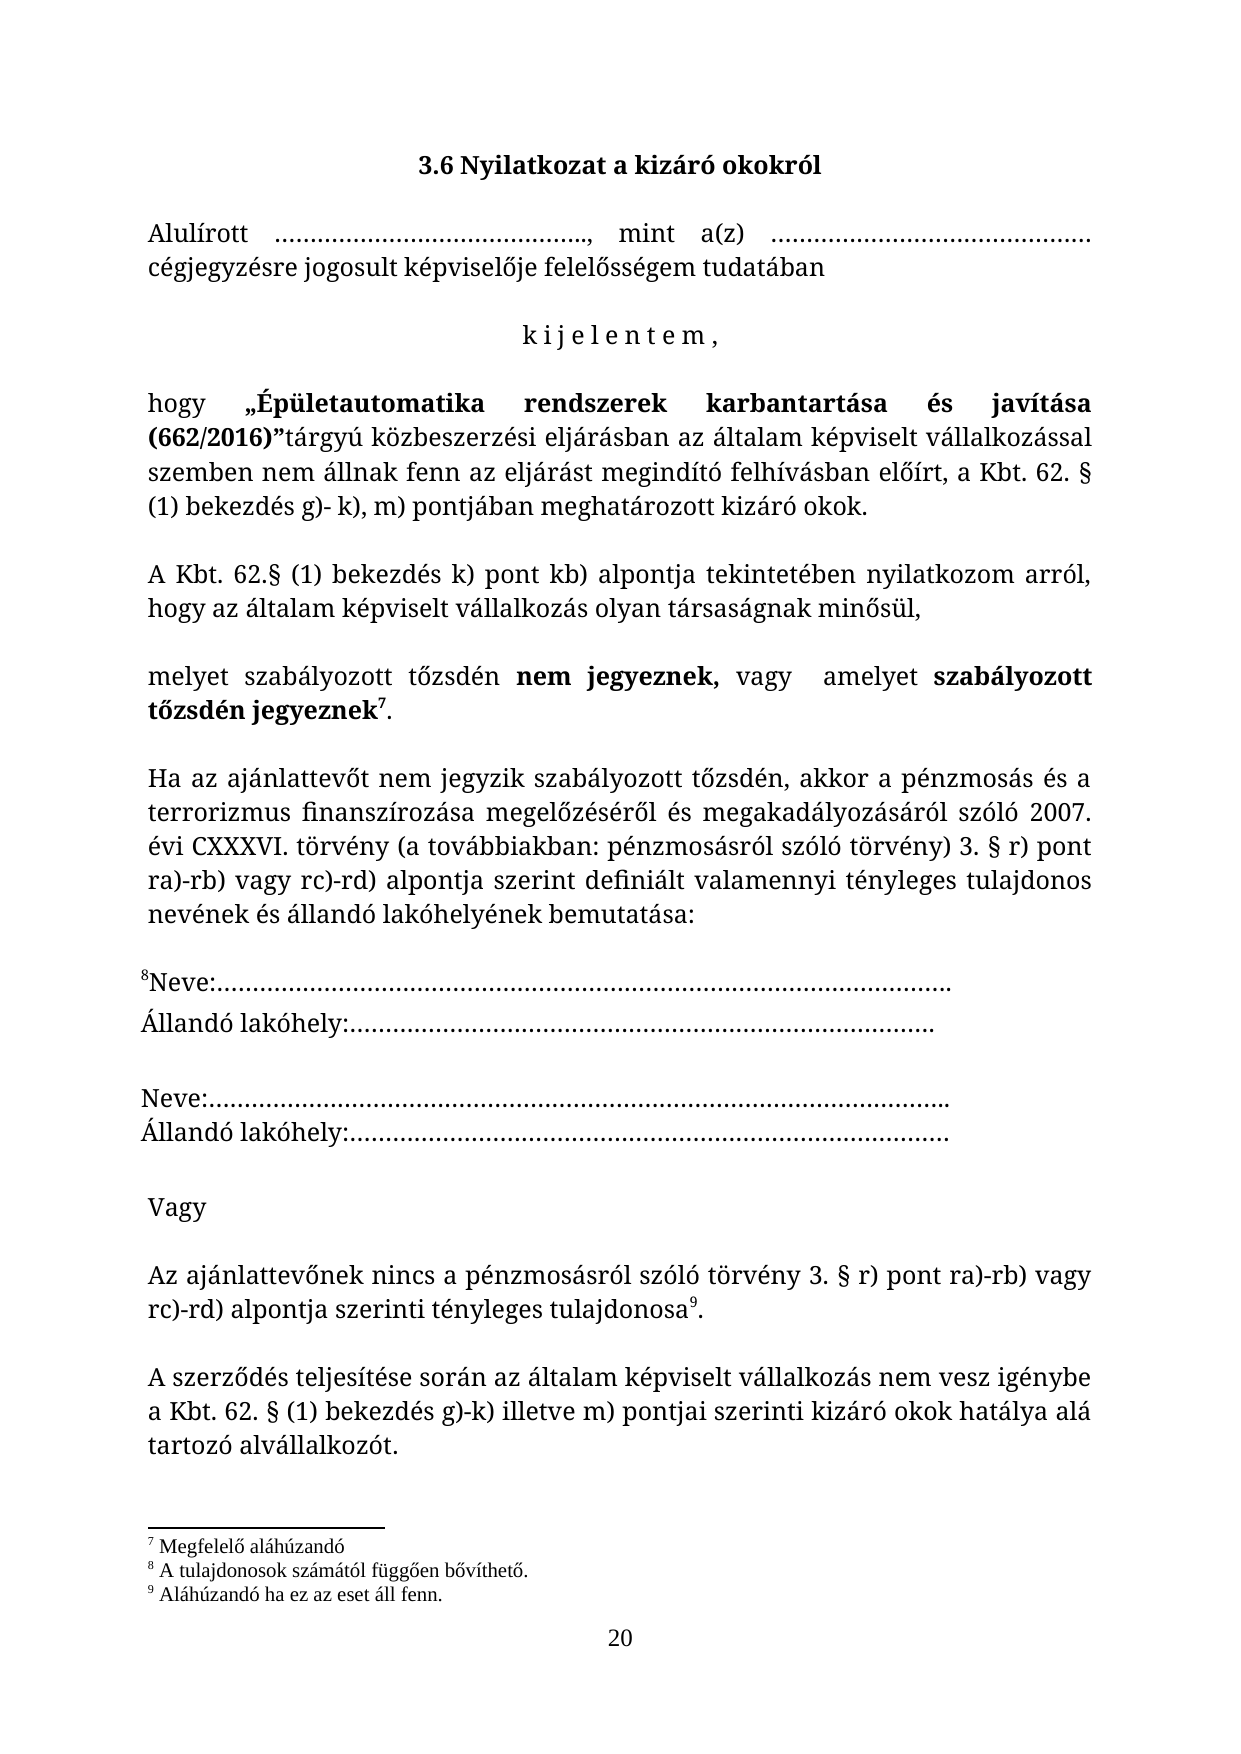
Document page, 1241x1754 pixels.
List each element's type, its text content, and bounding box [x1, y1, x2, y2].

text melyet szabályozott tőzsdén nem jegyeznek, vagy amelyet szabályozott tőzsdén jegyeznek. [148, 658, 1093, 727]
text Alulírott …………………………………….., mint a(z) ……………………………………… cégjegyzésre jogosult képviselője felelősségem tudatában [148, 216, 1093, 284]
subtitle 3.6 Nyilatkozat a kizáró okokról [148, 148, 1093, 182]
table_header Neve:…………………………………………………………………………………………. [133, 965, 1073, 1006]
table_cell Állandó lakóhely:………………………………………………………………………. [133, 1006, 1073, 1046]
text Az ajánlattevőnek nincs a pénzmosásról szóló törvény 3. § r) pont ra)-rb) vagy rc)-rd) alpontja szerinti tényleges tulajdonosa. [148, 1257, 1093, 1325]
text A Kbt. 62.§ (1) bekezdés k) pont kb) alpontja tekintetében nyilatkozom arról, hogy az általam képviselt vállalkozás olyan társaságnak minősül, [148, 556, 1093, 624]
text hogy „Épületautomatika rendszerek karbantartása és javítása (662/2016)”tárgyú közbeszerzési eljárásban az általam képviselt vállalkozással szemben nem állnak fenn az eljárást megindító felhívásban előírt, a Kbt. 62. § (1) bekezdés g)- k), m) pontjában meghatározott kizáró okok. [148, 386, 1093, 522]
table_cell Neve:………………………………………………………………………………………….. [133, 1046, 1073, 1114]
text Ha az ajánlattevőt nem jegyzik szabályozott tőzsdén, akkor a pénzmosás és a terrorizmus finanszírozása megelőzéséről és megakadályozásáról szóló 2007. évi CXXXVI. törvény (a továbbiakban: pénzmosásról szóló törvény) 3. § r) pont ra)-rb) vagy rc)-rd) alpontja szerint definiált valamennyi tényleges tulajdonos nevének és állandó lakóhelyének bemutatása: [148, 761, 1093, 931]
text A szerződés teljesítése során az általam képviselt vállalkozás nem vesz igénybe a Kbt. 62. § (1) bekezdés g)-k) illetve m) pontjai szerinti kizáró okok hatálya alá tartozó alvállalkozót. [148, 1359, 1093, 1462]
table_cell Állandó lakóhely:………………………………………………………………………… [133, 1115, 1073, 1155]
text kijelentem, [148, 318, 1093, 352]
text Vagy [148, 1189, 1093, 1223]
